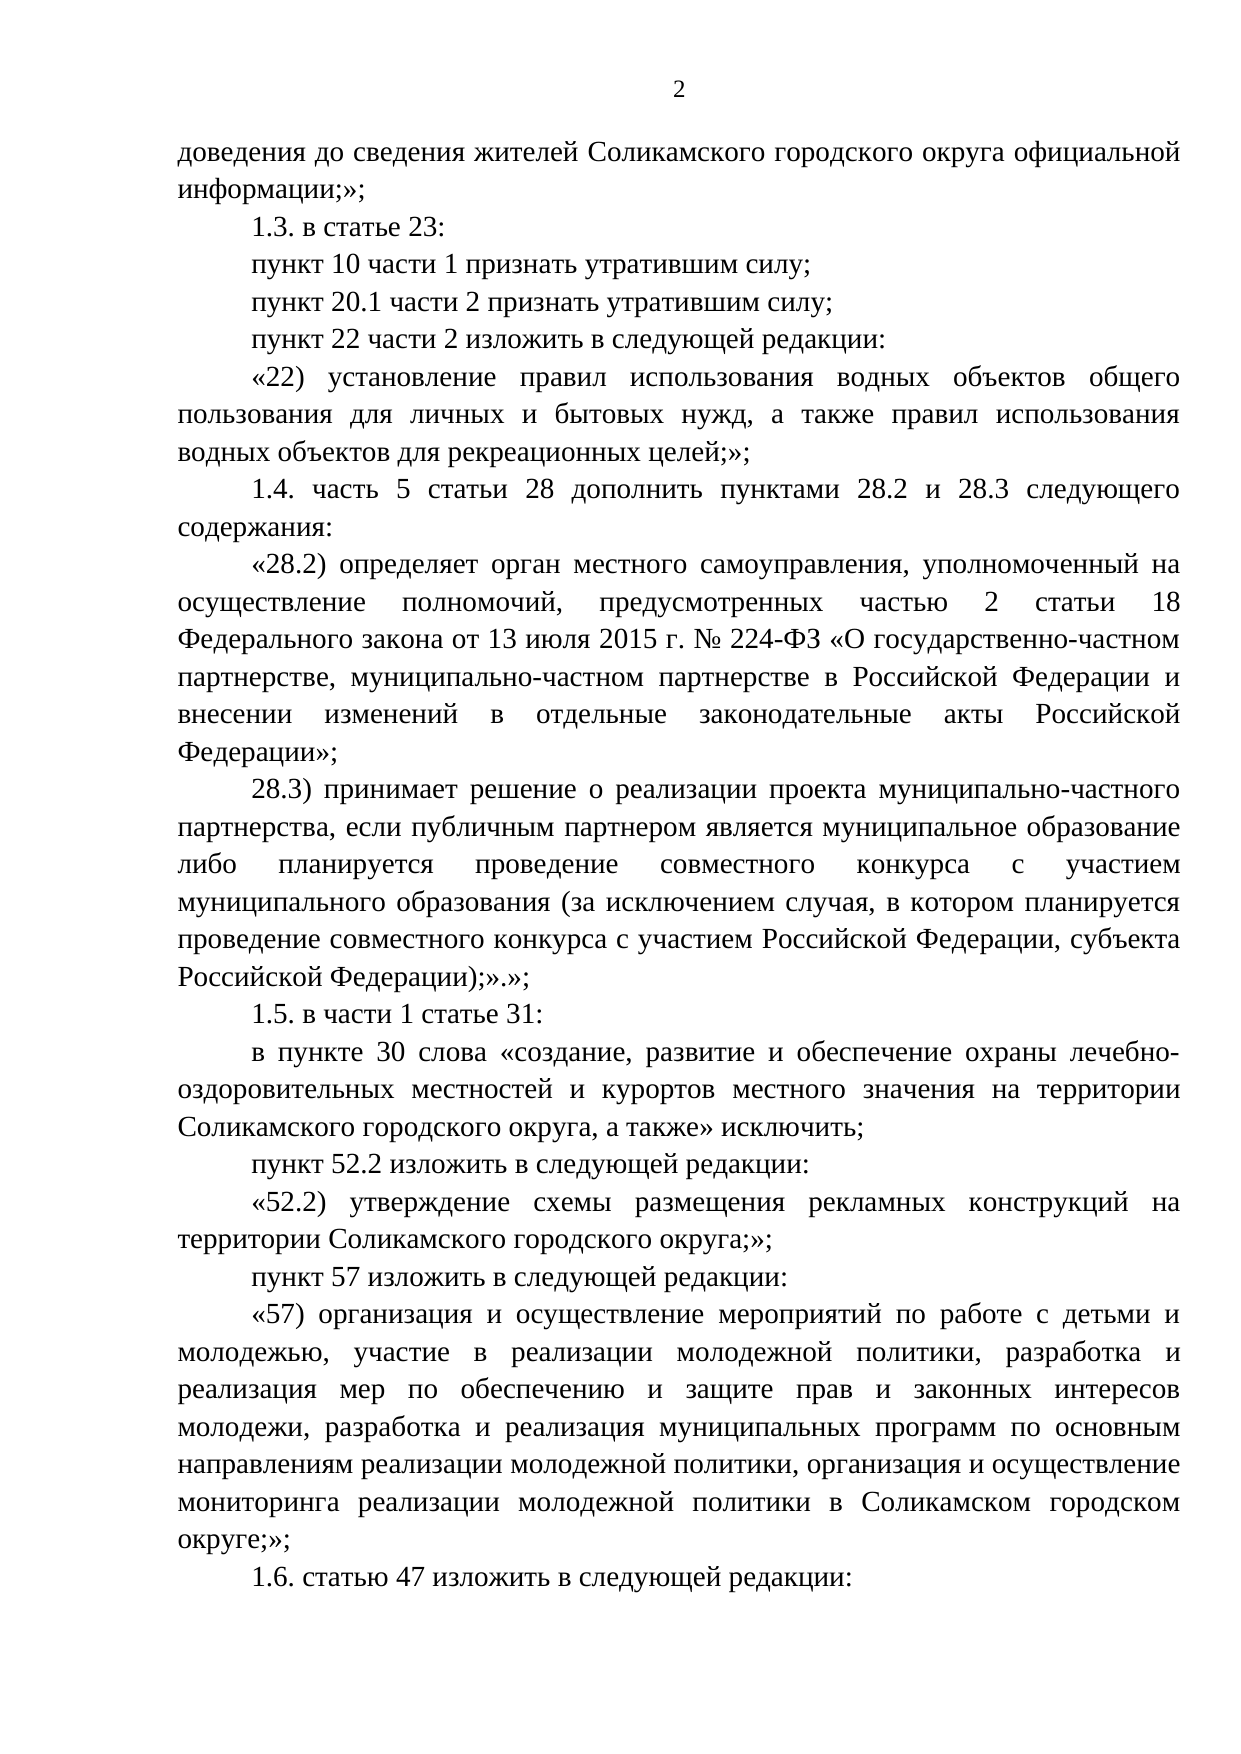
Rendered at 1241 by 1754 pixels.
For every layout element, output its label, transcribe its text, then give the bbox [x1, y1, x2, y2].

text «22) установление правил использования водных объектов общего пользования для личных и бытовых нужд, а также правил использования водных объектов для рекреационных целей;»; [177, 356, 1181, 469]
text пункт 10 части 1 признать утратившим силу; [177, 244, 1181, 281]
text 1.6. статью 47 изложить в следующей редакции: [177, 1556, 1181, 1594]
text 28.3) принимает решение о реализации проекта муниципально-частного партнерства, если публичным партнером является муниципальное образование либо планируется проведение совместного конкурса с участием муниципального образования (за исключением случая, в котором планируется проведение совместного конкурса с участием Российской Федерации, субъекта Российской Федерации);».»; [177, 769, 1181, 994]
text «57) организация и осуществление мероприятий по работе с детьми и молодежью, участие в реализации молодежной политики, разработка и реализация мер по обеспечению и защите прав и законных интересов молодежи, разработка и реализация муниципальных программ по основным направлениям реализации молодежной политики, организация и осуществление мониторинга реализации молодежной политики в Соликамском городском округе;»; [177, 1294, 1181, 1556]
text 1.3. в статье 23: [177, 206, 1181, 244]
text «52.2) утверждение схемы размещения рекламных конструкций на территории Соликамского городского округа;»; [177, 1181, 1181, 1256]
text пункт 52.2 изложить в следующей редакции: [177, 1144, 1181, 1181]
text 1.4. часть 5 статьи 28 дополнить пунктами 28.2 и 28.3 следующего содержания: [177, 469, 1181, 544]
text пункт 20.1 части 2 признать утратившим силу; [177, 281, 1181, 319]
text в пункте 30 слова «создание, развитие и обеспечение охраны лечебно-оздоровительных местностей и курортов местного значения на территории Соликамского городского округа, а также» исключить; [177, 1031, 1181, 1144]
text 1.5. в части 1 статье 31: [177, 994, 1181, 1031]
text «28.2) определяет орган местного самоуправления, уполномоченный на осуществление полномочий, предусмотренных частью 2 статьи 18 Федерального закона от 13 июля . № 224-ФЗ «О государственно-частном партнерстве, муниципально-частном партнерстве в Российской Федерации и внесении изменений в отдельные законодательные акты Российской Федерации»; [177, 544, 1181, 769]
text пункт 22 части 2 изложить в следующей редакции: [177, 319, 1181, 356]
text пункт 57 изложить в следующей редакции: [177, 1256, 1181, 1294]
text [177, 131, 1181, 206]
